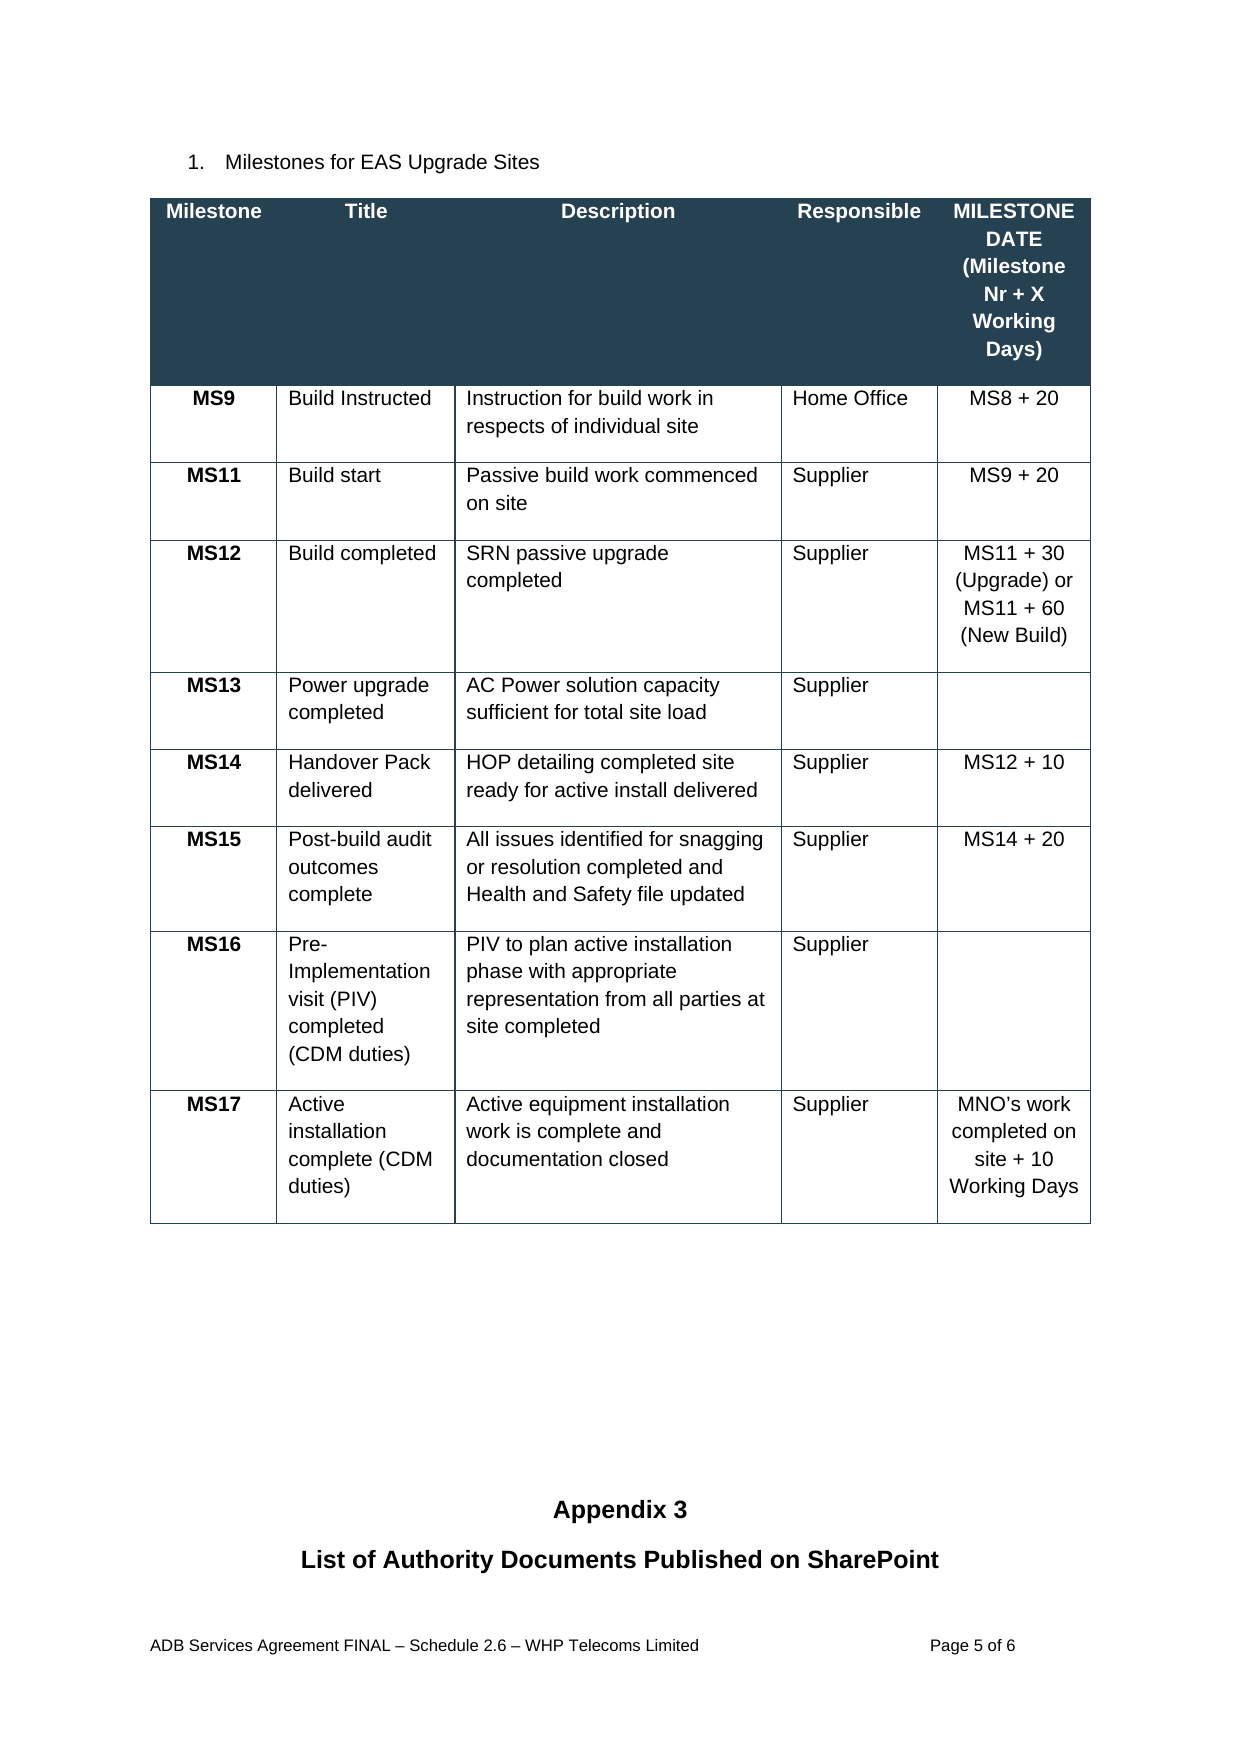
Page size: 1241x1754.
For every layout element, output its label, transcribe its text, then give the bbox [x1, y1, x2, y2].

table_cell [938, 673, 1090, 749]
table_cell MS16 [151, 932, 276, 1090]
table_cell MS9 + 20 [938, 463, 1090, 539]
table_cell Supplier [782, 463, 937, 539]
list Milestones for EAS Upgrade Sites [187, 150, 1090, 174]
table_cell MS12 [151, 541, 276, 672]
table_cell MS17 [151, 1091, 276, 1223]
table_cell AC Power solution capacity sufficient for total site load [456, 673, 781, 749]
table_header Title [277, 199, 454, 385]
table_cell Active installation complete (CDM duties) [277, 1091, 454, 1223]
table_cell Supplier [782, 541, 937, 672]
table_cell [938, 932, 1090, 1090]
table_cell Build start [277, 463, 454, 539]
table_cell Handover Pack delivered [277, 750, 454, 826]
table_cell Supplier [782, 932, 937, 1090]
table_header Description [456, 199, 781, 385]
table_header Milestone [151, 199, 276, 385]
table_cell Post-build audit outcomes complete [277, 827, 454, 931]
table_cell Passive build work commenced on site [456, 463, 781, 539]
table_cell Active equipment installation work is complete and documentation closed [456, 1091, 781, 1223]
table_cell Instruction for build work in respects of individual site [456, 386, 781, 462]
text List of Authority Documents Published on SharePoint [150, 1549, 1090, 1574]
table_cell MS11 + 30 (Upgrade) or MS11 + 60 (New Build) [938, 541, 1090, 672]
table_cell MS15 [151, 827, 276, 931]
table_cell Build completed [277, 541, 454, 672]
table_cell Supplier [782, 1091, 937, 1223]
table_cell Pre-Implementation visit (PIV) completed (CDM duties) [277, 932, 454, 1090]
table_cell Power upgrade completed [277, 673, 454, 749]
table_cell HOP detailing completed site ready for active install delivered [456, 750, 781, 826]
table_cell Home Office [782, 386, 937, 462]
table_header Responsible [782, 199, 937, 385]
table_cell MS9 [151, 386, 276, 462]
table_cell MS8 + 20 [938, 386, 1090, 462]
table_header MILESTONE DATE (Milestone Nr + X Working Days) [938, 199, 1090, 385]
table_cell Supplier [782, 827, 937, 931]
table_cell MS12 + 10 [938, 750, 1090, 826]
table_cell MS13 [151, 673, 276, 749]
table_cell Supplier [782, 673, 937, 749]
table_cell PIV to plan active installation phase with appropriate representation from all parties at site completed [456, 932, 781, 1090]
table_cell MNO’s work completed on site + 10 Working Days [938, 1091, 1090, 1223]
table_cell MS14 [151, 750, 276, 826]
text Appendix 3 [150, 1499, 1090, 1524]
table_cell Supplier [782, 750, 937, 826]
table_cell All issues identified for snagging or resolution completed and Health and Safety file updated [456, 827, 781, 931]
table_cell Build Instructed [277, 386, 454, 462]
table_cell MS14 + 20 [938, 827, 1090, 931]
table_cell MS11 [151, 463, 276, 539]
table_cell SRN passive upgrade completed [456, 541, 781, 672]
